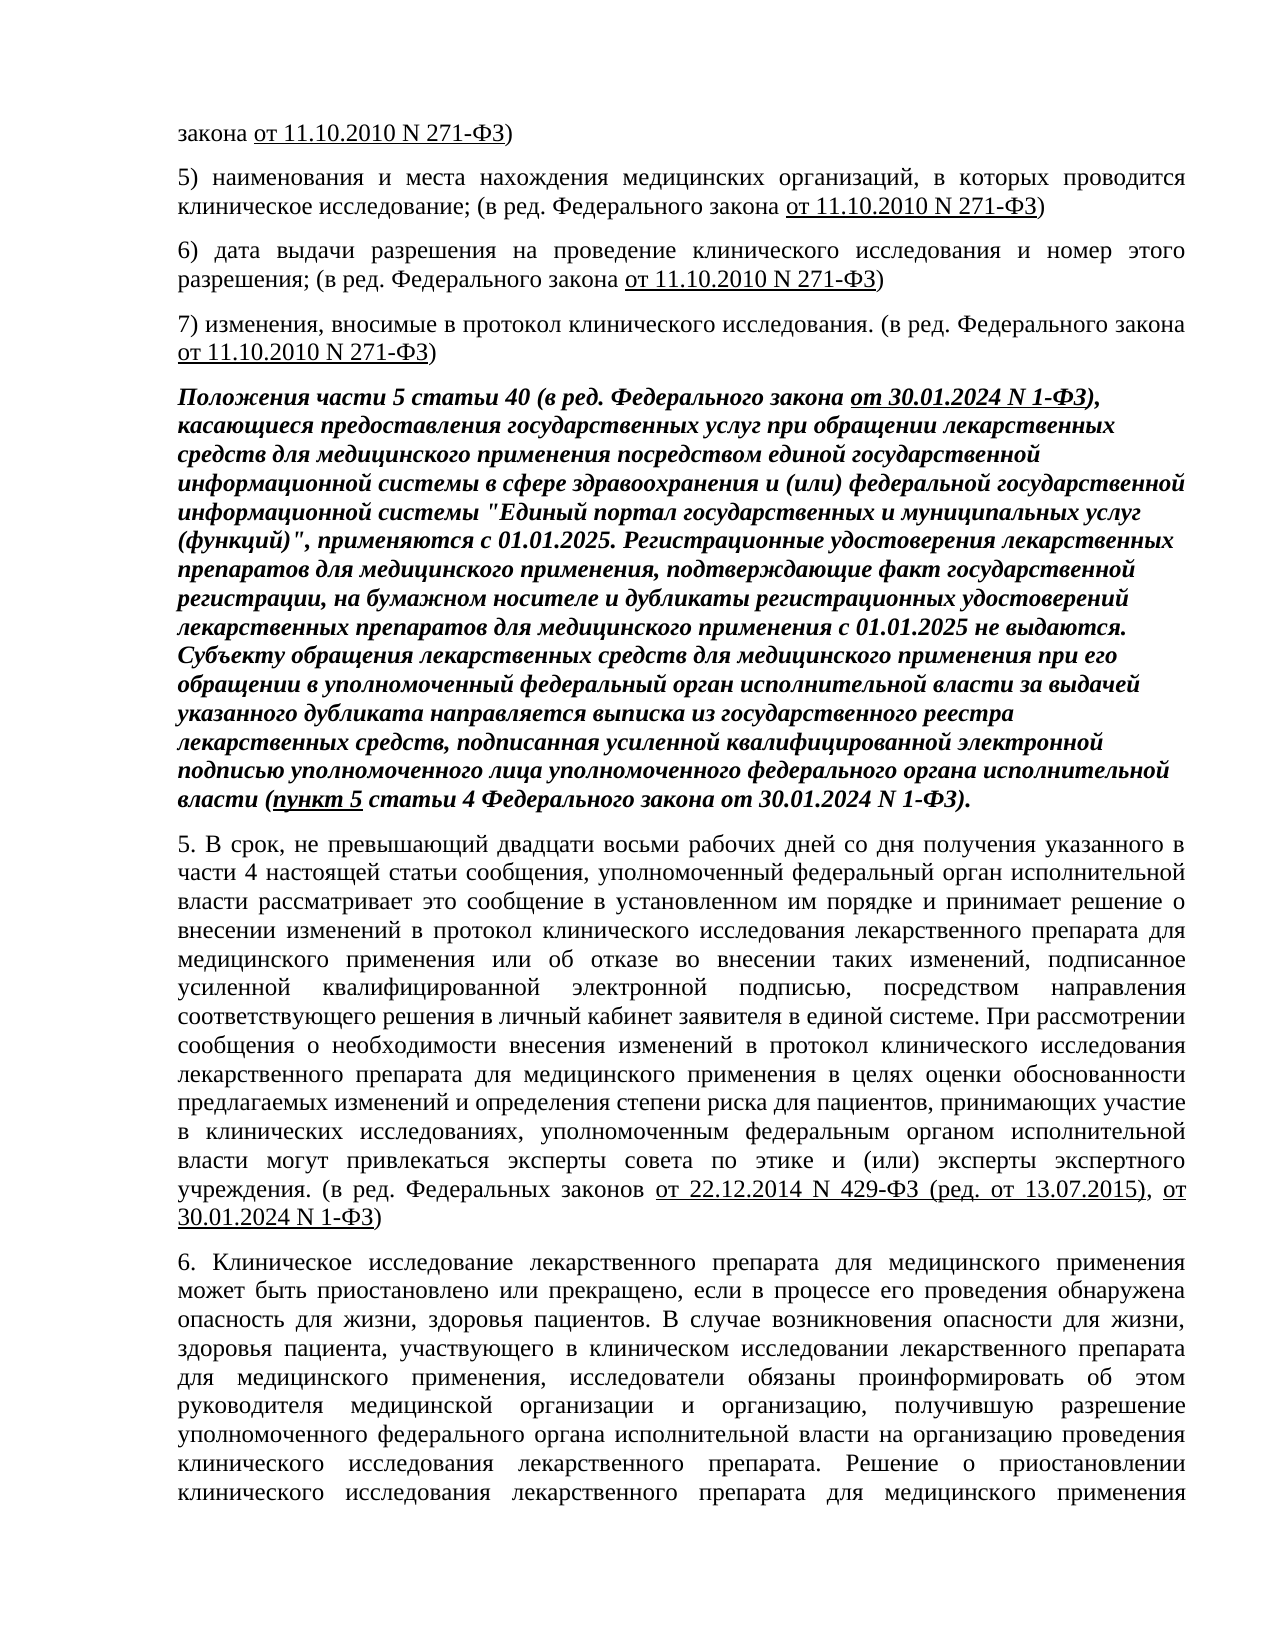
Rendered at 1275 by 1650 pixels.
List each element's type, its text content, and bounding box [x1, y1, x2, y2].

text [177, 1247, 1186, 1506]
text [177, 118, 1186, 147]
text 7) изменения, вносимые в протокол клинического исследования. (в ред. Федерального закона от 11.10.2010 N 271-ФЗ) [177, 309, 1186, 366]
text 5) наименования и места нахождения медицинских организаций, в которых проводится клиническое исследование; (в ред. Федерального закона от 11.10.2010 N 271-ФЗ) [177, 162, 1186, 220]
text Положения части 5 статьи 40 (в ред. Федерального закона от 30.01.2024 N 1-ФЗ), касающиеся предоставления государственных услуг при обращении лекарственных средств для медицинского применения посредством единой государственной информационной системы в сфере здравоохранения и (или) федеральной государственной информационной системы "Единый портал государственных и муниципальных услуг (функций)", применяются с 01.01.2025. Регистрационные удостоверения лекарственных препаратов для медицинского применения, подтверждающие факт государственной регистрации, на бумажном носителе и дубликаты регистрационных удостоверений лекарственных препаратов для медицинского применения с 01.01.2025 не выдаются. Субъекту обращения лекарственных средств для медицинского применения при его обращении в уполномоченный федеральный орган исполнительной власти за выдачей указанного дубликата направляется выписка из государственного реестра лекарственных средств, подписанная усиленной квалифицированной электронной подписью уполномоченного лица уполномоченного федерального органа исполнительной власти (пункт 5 статьи 4 Федерального закона от 30.01.2024 N 1-ФЗ). [177, 382, 1186, 813]
text 6) дата выдачи разрешения на проведение клинического исследования и номер этого разрешения; (в ред. Федерального закона от 11.10.2010 N 271-ФЗ) [177, 236, 1186, 293]
text 5. В срок, не превышающий двадцати восьми рабочих дней со дня получения указанного в части 4 настоящей статьи сообщения, уполномоченный федеральный орган исполнительной власти рассматривает это сообщение в установленном им порядке и принимает решение о внесении изменений в протокол клинического исследования лекарственного препарата для медицинского применения или об отказе во внесении таких изменений, подписанное усиленной квалифицированной электронной подписью, посредством направления соответствующего решения в личный кабинет заявителя в единой системе. При рассмотрении сообщения о необходимости внесения изменений в протокол клинического исследования лекарственного препарата для медицинского применения в целях оценки обоснованности предлагаемых изменений и определения степени риска для пациентов, принимающих участие в клинических исследованиях, уполномоченным федеральным органом исполнительной власти могут привлекаться эксперты совета по этике и (или) эксперты экспертного учреждения. (в ред. Федеральных законов от 22.12.2014 N 429-ФЗ (ред. от 13.07.2015), от 30.01.2024 N 1-ФЗ) [177, 829, 1186, 1231]
